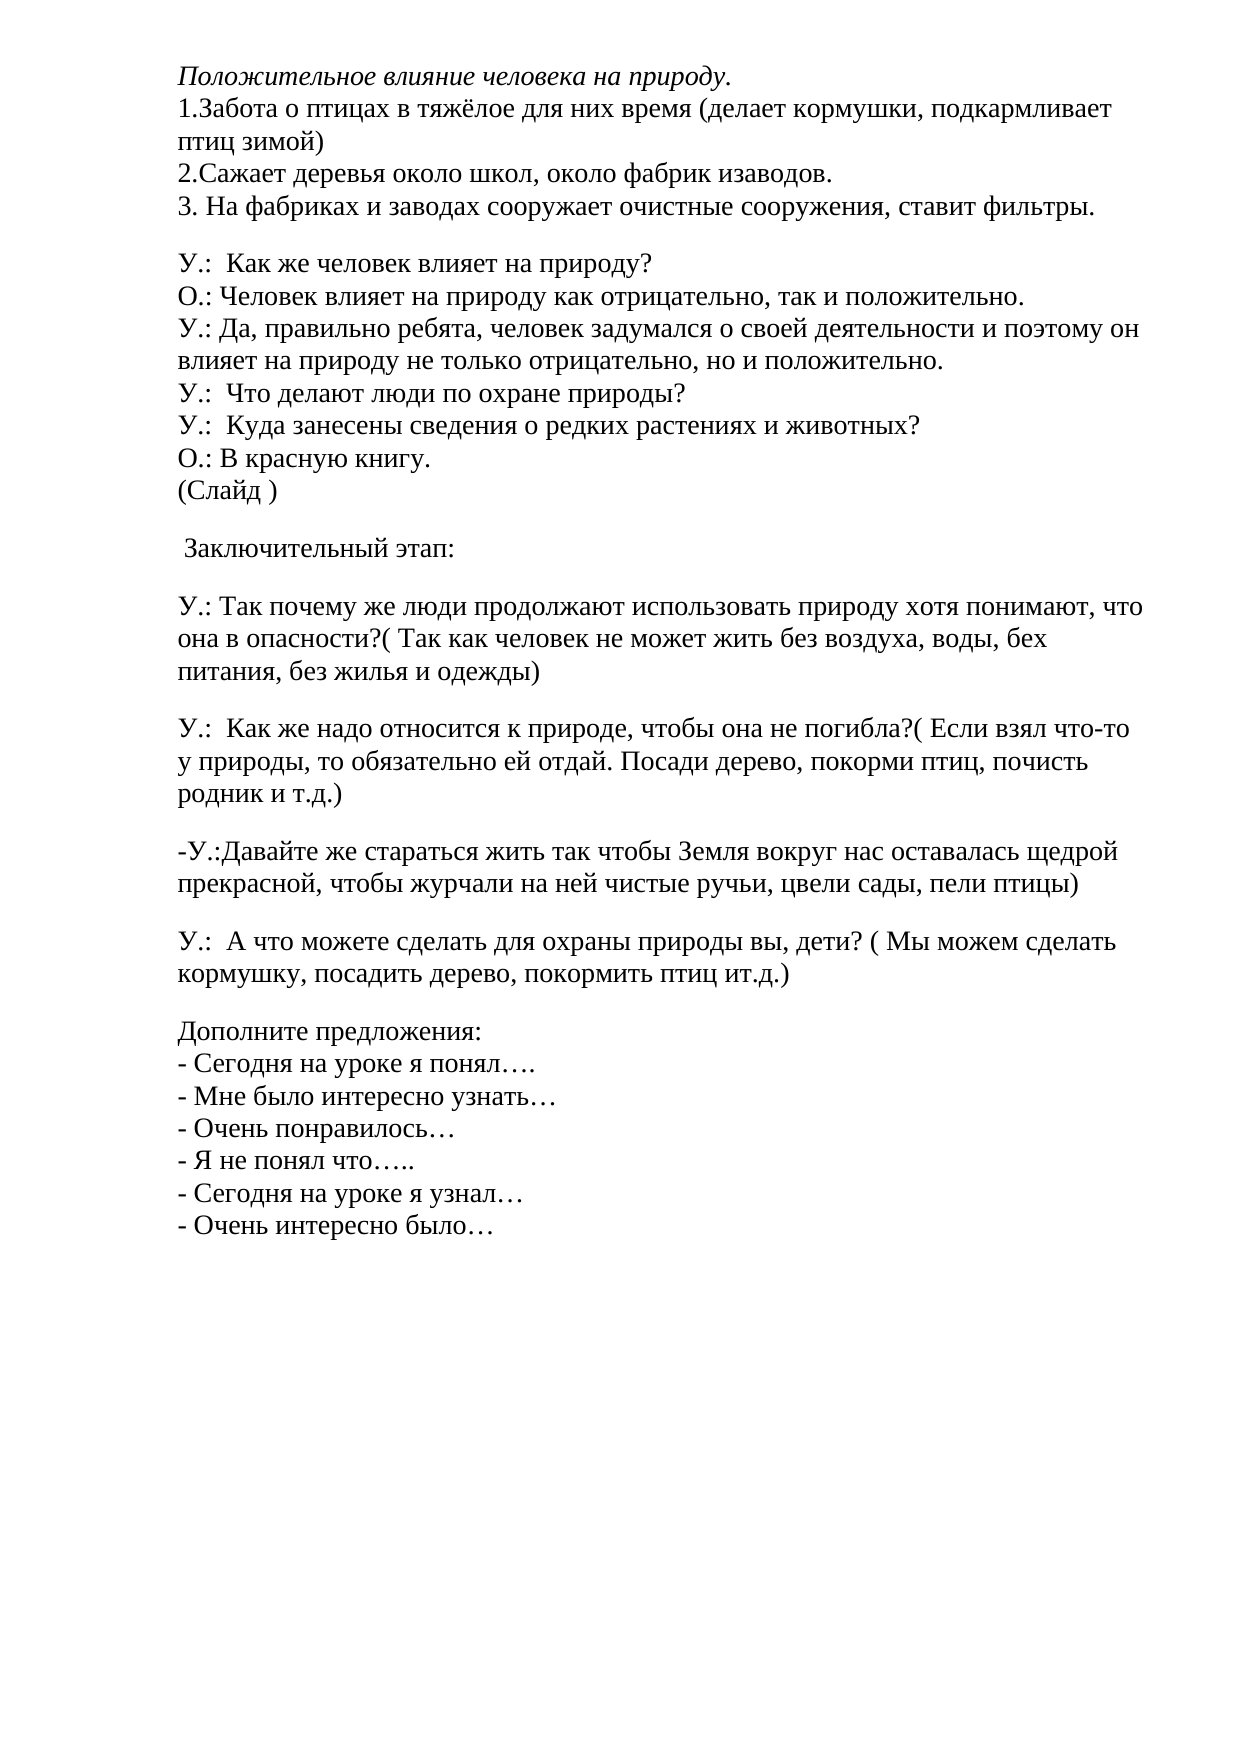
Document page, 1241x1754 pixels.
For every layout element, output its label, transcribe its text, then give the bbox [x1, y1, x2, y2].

text У.: Куда занесены сведения о редких растениях и животных? [177, 408, 1152, 441]
text О.: Человек влияет на природу как отрицательно, так и положительно. [177, 279, 1152, 311]
text - Очень интересно было… [177, 1208, 1152, 1241]
text 3. На фабриках и заводах сооружает очистные сооружения, ставит фильтры. [177, 189, 1152, 221]
text - Сегодня на уроке я узнал… [177, 1176, 1152, 1208]
text У.: Что делают люди по охране природы? [177, 376, 1152, 408]
text У.: А что можете сделать для охраны природы вы, дети? ( Мы можем сделать кормушку, посадить дерево, покормить птиц ит.д.) [177, 924, 1152, 988]
text - Сегодня на уроке я понял…. [177, 1046, 1152, 1078]
text Дополните предложения: [177, 1014, 1152, 1046]
text О.: В красную книгу. [177, 441, 1152, 473]
text Положительное влияние человека на природу. [177, 59, 1152, 91]
text (Слайд ) [177, 473, 1152, 505]
text - Мне было интересно узнать… [177, 1078, 1152, 1111]
text 2.Сажает деревья около школ, около фабрик изаводов. [177, 156, 1152, 189]
text - Очень понравилось… [177, 1111, 1152, 1143]
text -У.:Давайте же стараться жить так чтобы Земля вокруг нас оставалась щедрой прекрасной, чтобы журчали на ней чистые ручьи, цвели сады, пели птицы) [177, 834, 1152, 898]
text У.: Как же человек влияет на природу? [177, 246, 1152, 279]
text У.: Как же надо относится к природе, чтобы она не погибла?( Если взял что-то у природы, то обязательно ей отдай. Посади дерево, покорми птиц, почисть родник и т.д.) [177, 711, 1152, 808]
text - Я не понял что….. [177, 1143, 1152, 1176]
text 1.Забота о птицах в тяжёлое для них время (делает кормушки, подкармливает птиц зимой) [177, 91, 1152, 156]
text У.: Да, правильно ребята, человек задумался о своей деятельности и поэтому он влияет на природу не только отрицательно, но и положительно. [177, 311, 1152, 376]
text Заключительный этап: [177, 531, 1152, 563]
text У.: Так почему же люди продолжают использовать природу хотя понимают, что она в опасности?( Так как человек не может жить без воздуха, воды, бех питания, без жилья и одежды) [177, 589, 1152, 686]
